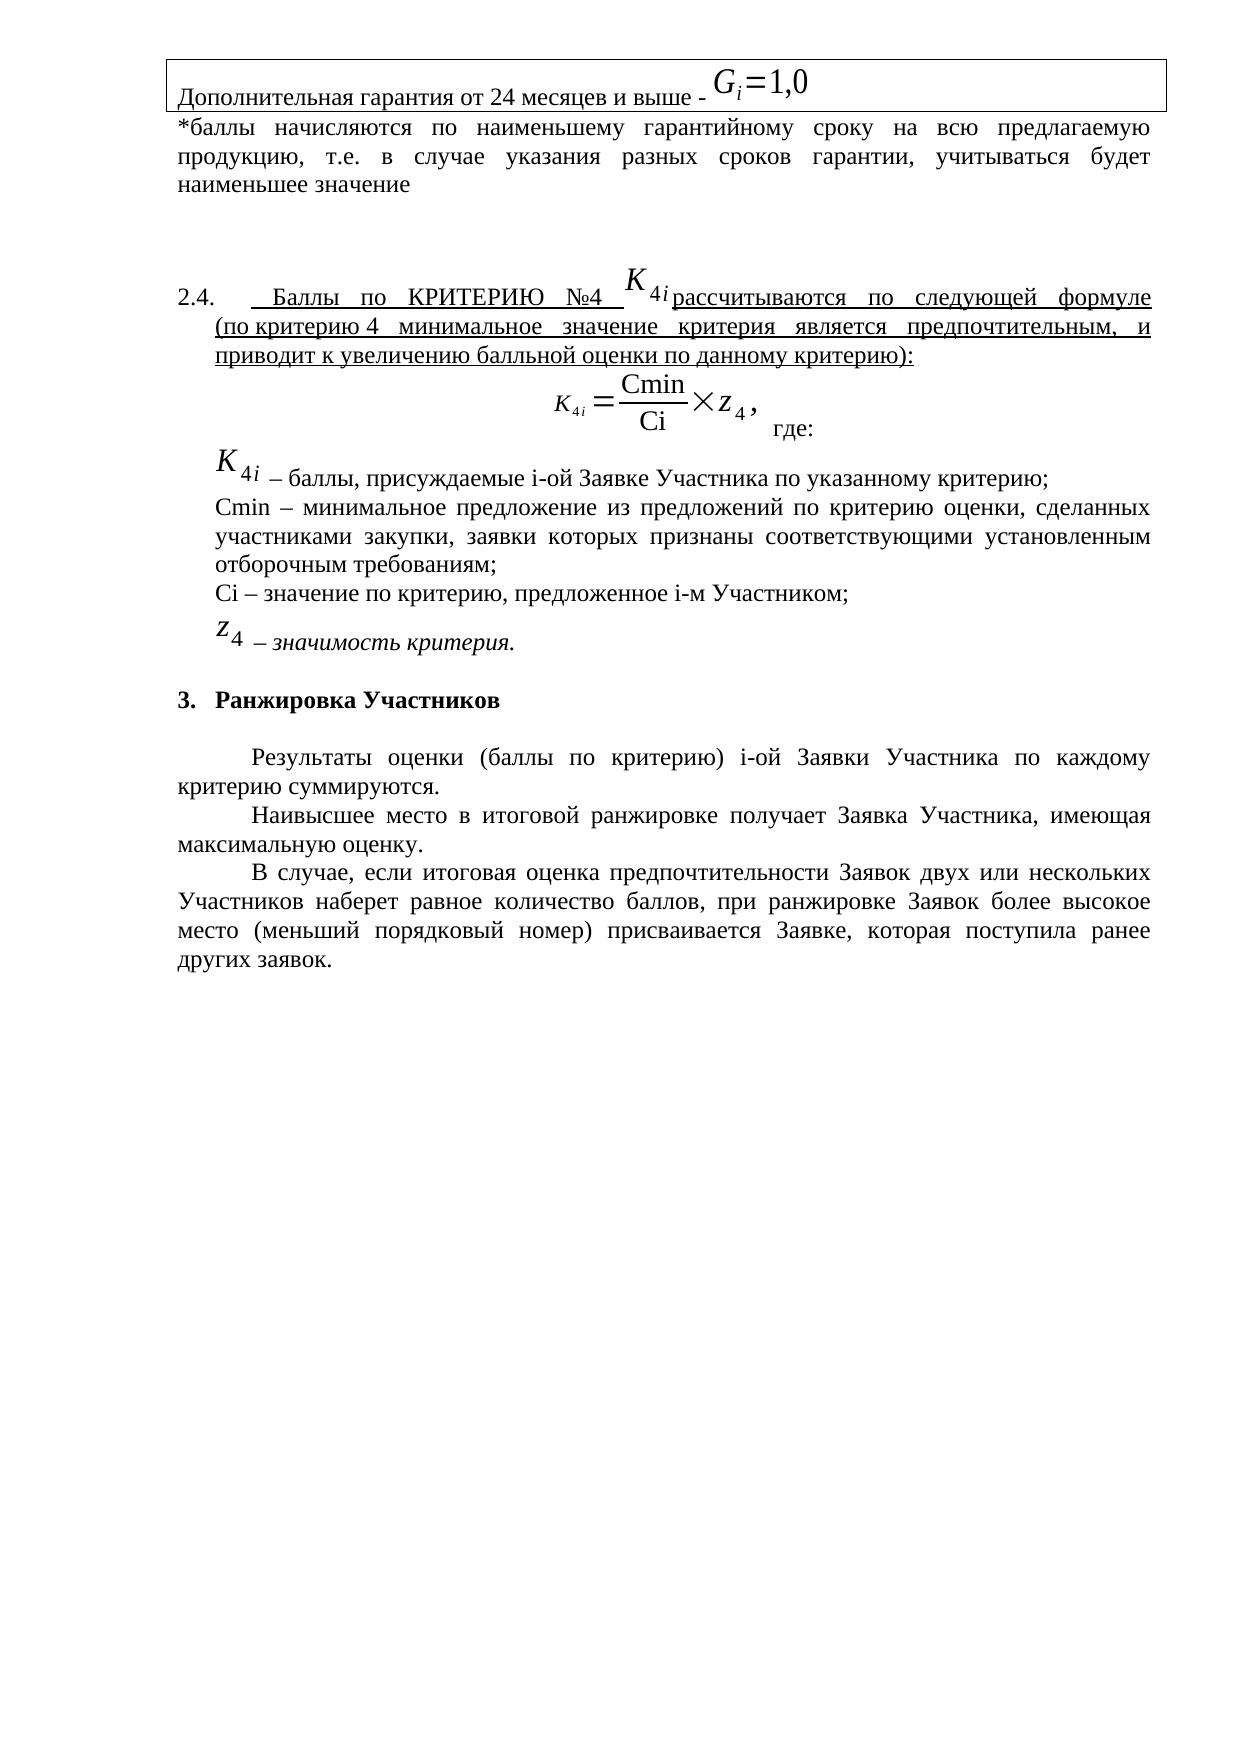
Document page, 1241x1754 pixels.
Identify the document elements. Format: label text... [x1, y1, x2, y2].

table_cell Дополнительная гарантия от 24 месяцев и выше - [167, 60, 1166, 111]
text – баллы, присуждаемые i-ой Заявке Участника по указанному критерию; [215, 441, 1152, 492]
text Наивысшее место в итоговой ранжировке получает Заявка Участника, имеющая максимальную оценку. [177, 800, 1152, 857]
list Ранжировка Участников [177, 685, 1152, 714]
text Cmin – минимальное предложение из предложений по критерию оценки, сделанных участниками закупки, заявки которых признаны соответствующими установленным отборочным требованиям; [215, 492, 1152, 578]
text Ci – значение по критерию, предложенное i-м Участником; [215, 578, 1152, 607]
list Баллы по КРИТЕРИЮ №4 рассчитываются по следующей формуле (по критерию 4 минимальное значение критерия является предпочтительным, и приводит к увеличению балльной оценки по данному критерию): [177, 261, 1152, 369]
text *баллы начисляются по наименьшему гарантийному сроку на всю предлагаемую продукцию, т.е. в случае указания разных сроков гарантии, учитываться будет наименьшее значение [177, 112, 1152, 198]
text где: [215, 369, 1152, 441]
text Результаты оценки (баллы по критерию) i-ой Заявки Участника по каждому критерию суммируются. [177, 742, 1152, 800]
text – значимость критерия. [215, 607, 1152, 656]
text В случае, если итоговая оценка предпочтительности Заявок двух или нескольких Участников наберет равное количество баллов, при ранжировке Заявок более высокое место (меньший порядковый номер) присваивается Заявке, которая поступила ранее других заявок. [177, 857, 1152, 972]
